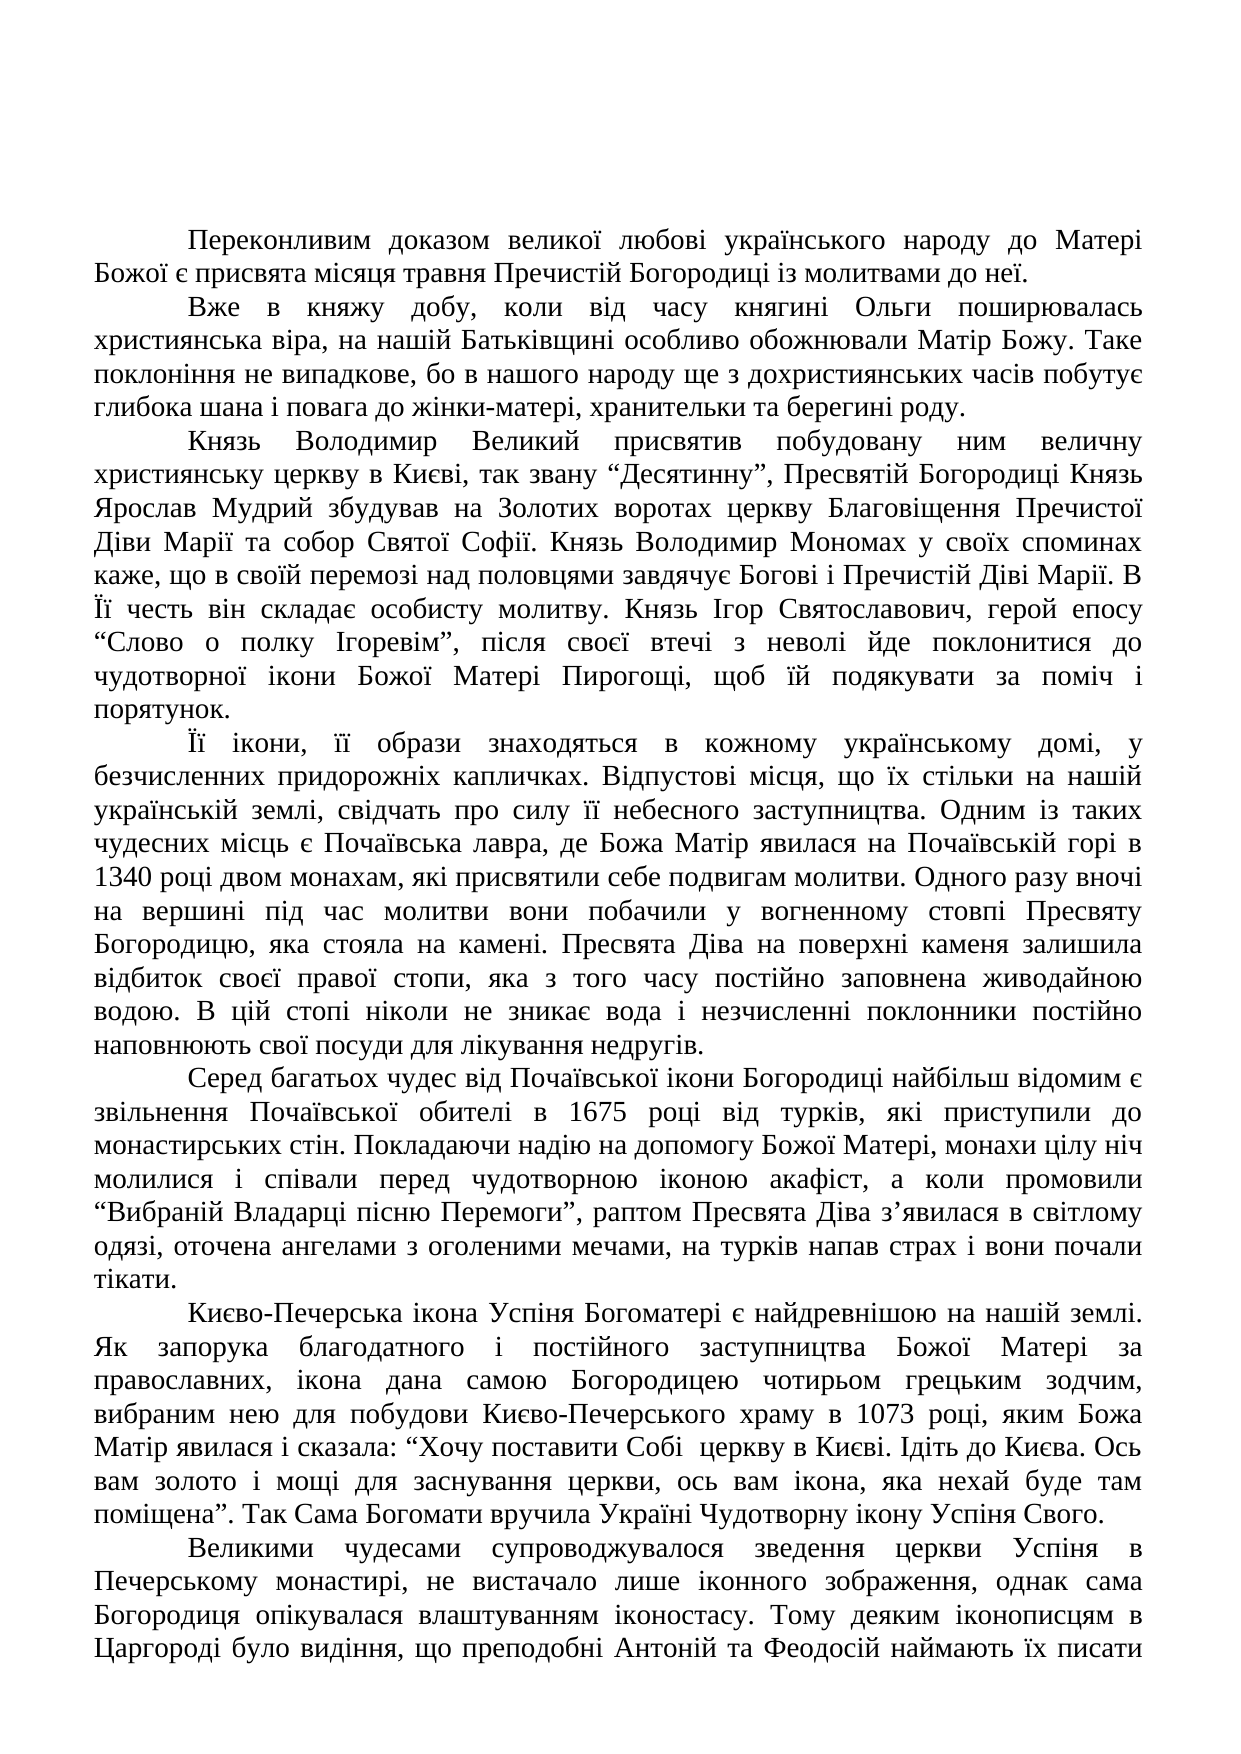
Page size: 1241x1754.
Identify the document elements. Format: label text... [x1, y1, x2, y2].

text Переконливим доказом великої любові українського народу до Матері Божої є присвята місяця травня Пречистій Богородиці із молитвами до неї. [94, 222, 1144, 289]
text Серед багатьох чудес від Почаївської ікони Богородиці найбільш відомим є звільнення Почаївської обителі в 1675 році від турків, які приступили до монастирських стін. Покладаючи надію на допомогу Божої Матері, монахи цілу ніч молилися і співали перед чудотворною іконою акафіст, а коли промовили “Вибраній Владарці пісню Перемоги”, раптом Пресвята Діва з’явилася в світлому одязі, оточена ангелами з оголеними мечами, на турків напав страх і вони почали тікати. [94, 1060, 1144, 1295]
text Її ікони, її образи знаходяться в кожному українському домі, у безчисленних придорожніх капличках. Відпустові місця, що їх стільки на нашій українській землі, свідчать про силу її небесного заступництва. Одним із таких чудесних місць є Почаївська лавра, де Божа Матір явилася на Почаївській горі в 1340 році двом монахам, які присвятили себе подвигам молитви. Одного разу вночі на вершині під час молитви вони побачили у вогненному стовпі Пресвяту Богородицю, яка стояла на камені. Пресвята Діва на поверхні каменя залишила відбиток своєї правої стопи, яка з того часу постійно заповнена живодайною водою. В цій стопі ніколи не зникає вода і незчисленні поклонники постійно наповнюють свої посуди для лікування недругів. [94, 725, 1144, 1060]
text Князь Володимир Великий присвятив побудовану ним величну християнську церкву в Києві, так звану “Десятинну”, Пресвятій Богородиці Князь Ярослав Мудрий збудував на Золотих воротах церкву Благовіщення Пречистої Діви Марії та собор Святої Софії. Князь Володимир Мономах у своїх споминах каже, що в своїй перемозі над половцями завдячує Богові і Пречистій Діві Марії. В Її честь він складає особисту молитву. Князь Ігор Святославович, герой епосу “Слово о полку Ігоревім”, після своєї втечі з неволі йде поклонитися до чудотворної ікони Божої Матері Пирогощі, щоб їй подякувати за поміч і порятунок. [94, 423, 1144, 725]
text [94, 1530, 1144, 1664]
text Вже в княжу добу, коли від часу княгині Ольги поширювалась християнська віра, на нашій Батьківщині особливо обожнювали Матір Божу. Таке поклоніння не випадкове, бо в нашого народу ще з дохристиянських часів побутує глибока шана і повага до жінки-матері, хранительки та берегині роду. [94, 289, 1144, 423]
text Києво-Печерська ікона Успіня Богоматері є найдревнішою на нашій землі. Як запорука благодатного і постійного заступництва Божої Матері за православних, ікона дана самою Богородицею чотирьом грецьким зодчим, вибраним нею для побудови Києво-Печерського храму в 1073 році, яким Божа Матір явилася і сказала: “Хочу поставити Собі церкву в Києві. Ідіть до Києва. Ось вам золото і мощі для заснування церкви, ось вам ікона, яка нехай буде там поміщена”. Так Сама Богомати вручила Україні Чудотворну ікону Успіня Свого. [94, 1295, 1144, 1530]
